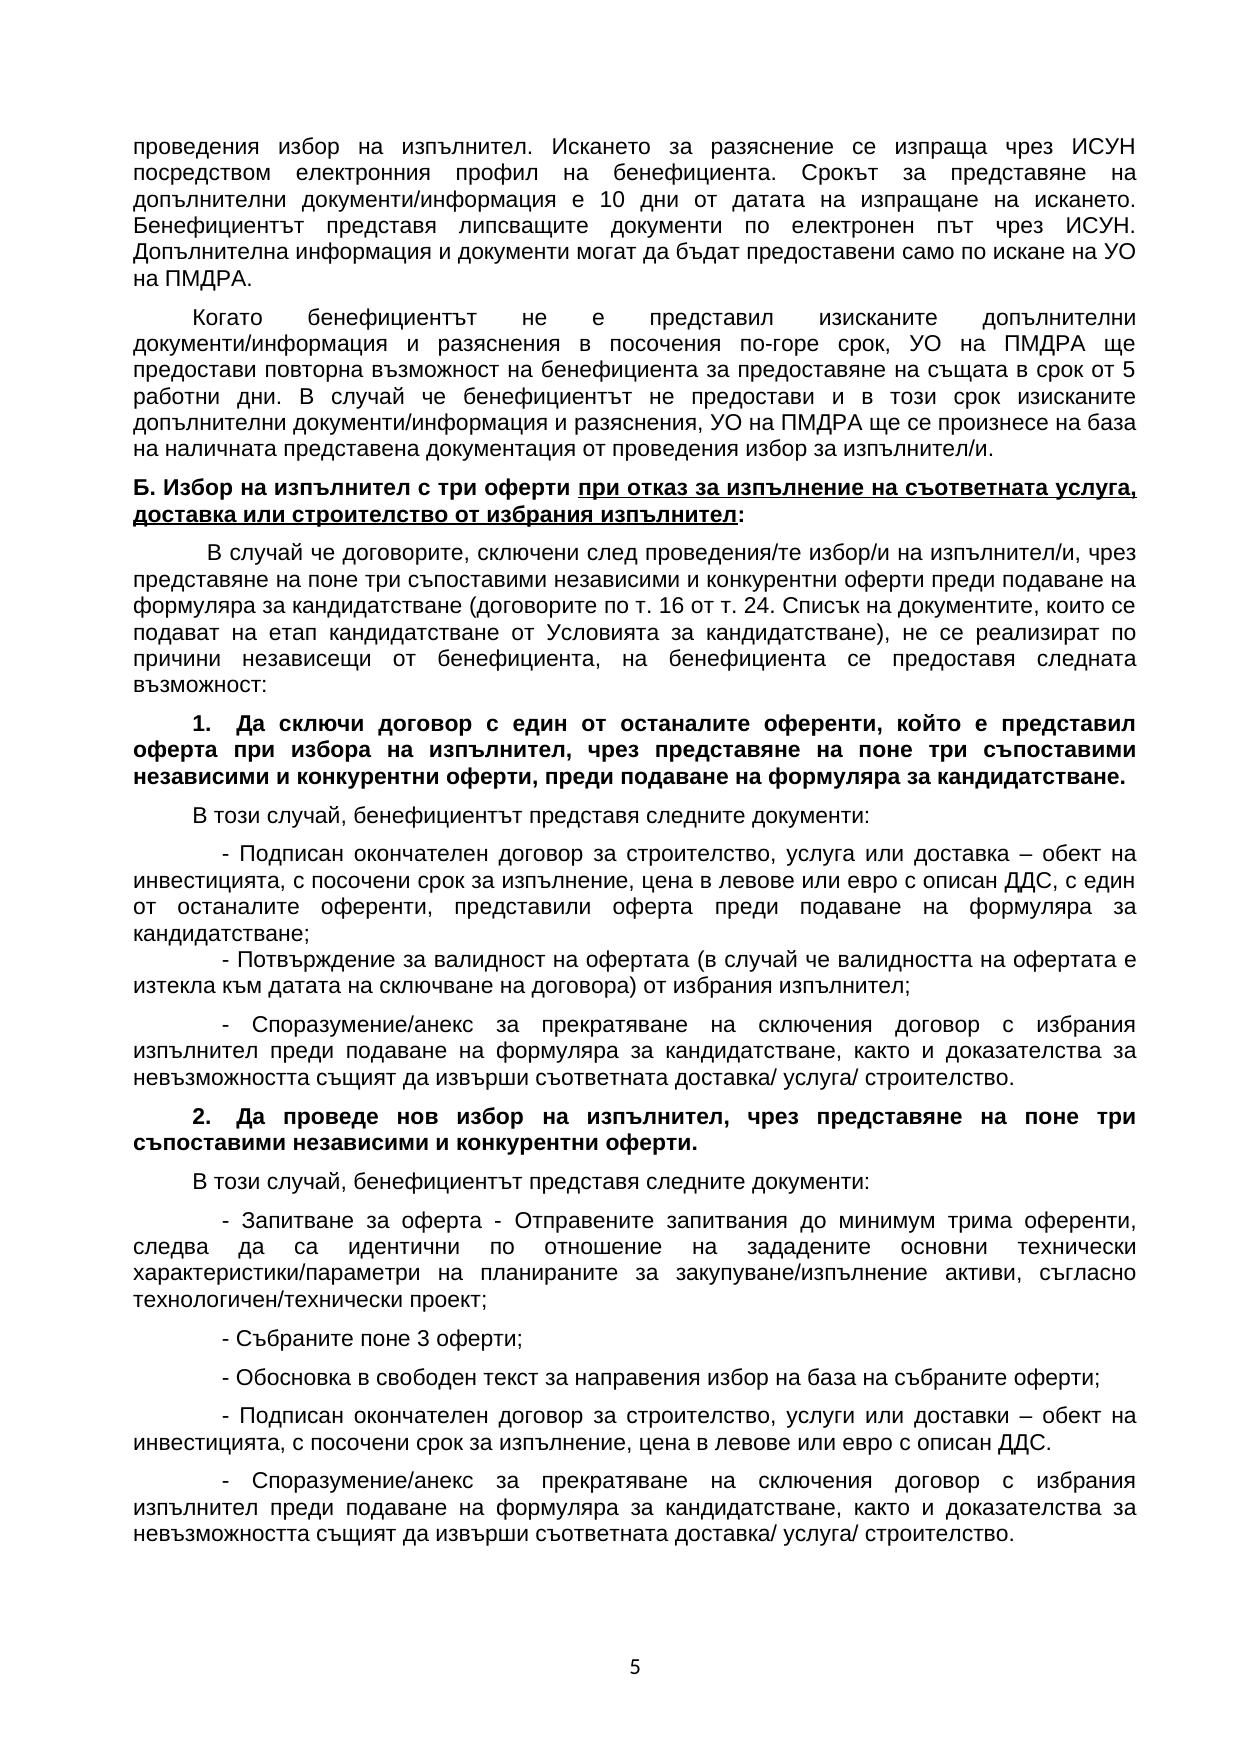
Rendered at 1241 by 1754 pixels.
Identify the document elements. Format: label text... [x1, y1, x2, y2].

text - Обосновка в свободен текст за направения избор на база на събраните оферти; [133, 1363, 1137, 1390]
text - Събраните поне 3 оферти; [133, 1324, 1137, 1351]
list - Подписан окончателен договор за строителство, услуга или доставка – обект на инвестицията, с посочени срок за изпълнение, цена в левове или евро с описан ДДС, с един от останалите оференти, представили оферта преди подаване на формуляра за кандидатстване; [133, 840, 1137, 946]
list Да проведе нов избор на изпълнител, чрез представяне на поне три съпоставими независими и конкурентни оферти. [133, 1103, 1137, 1155]
text - Споразумение/анекс за прекратяване на сключения договор с избрания изпълнител преди подаване на формуляра за кандидатстване, както и доказателства за невъзможността същият да извърши съответната доставка/ услуга/ строителство. [133, 1467, 1137, 1547]
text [133, 133, 1137, 291]
text Когато бенефициентът не е представил изисканите допълнителни документи/информация и разяснения в посочения по-горе срок, УО на ПМДРА ще предостави повторна възможност на бенефициента за предоставяне на същата в срок от 5 работни дни. В случай че бенефициентът не предостави и в този срок изисканите допълнителни документи/информация и разяснения, УО на ПМДРА ще се произнесе на база на наличната представена документация от проведения избор за изпълнител/и. [133, 303, 1137, 462]
list - Потвърждение за валидност на офертата (в случай че валидността на офертата е изтекла към датата на сключване на договора) от избрания изпълнител; [133, 946, 1137, 998]
text - Запитване за оферта - Отправените запитвания до минимум трима оференти, следва да са идентични по отношение на зададените основни технически характеристики/параметри на планираните за закупуване/изпълнение активи, съгласно технологичен/технически проект; [133, 1207, 1137, 1312]
text В този случай, бенефициентът представя следните документи: [133, 802, 1137, 828]
text В случай че договорите, сключени след проведения/те избор/и на изпълнител/и, чрез представяне на поне три съпоставими независими и конкурентни оферти преди подаване на формуляра за кандидатстване (договорите по т. 16 от т. 24. Списък на документите, които се подават на етап кандидатстване от Условията за кандидатстване), не се реализират по причини независещи от бенефициента, на бенефициента се предоставя следната възможност: [133, 539, 1137, 697]
text Б. Избор на изпълнител с три оферти при отказ за изпълнение на съответната услуга, доставка или строителство от избрания изпълнител: [133, 474, 1137, 527]
list Да сключи договор с един от останалите оференти, който е представил оферта при избора на изпълнител, чрез представяне на поне три съпоставими независими и конкурентни оферти, преди подаване на формуляра за кандидатстване. [133, 710, 1137, 789]
text - Подписан окончателен договор за строителство, услуги или доставки – обект на инвестицията, с посочени срок за изпълнение, цена в левове или евро с описан ДДС. [133, 1402, 1137, 1455]
text В този случай, бенефициентът представя следните документи: [133, 1168, 1137, 1194]
list - Споразумение/анекс за прекратяване на сключения договор с избрания изпълнител преди подаване на формуляра за кандидатстване, както и доказателства за невъзможността същият да извърши съответната доставка/ услуга/ строителство. [133, 1011, 1137, 1090]
